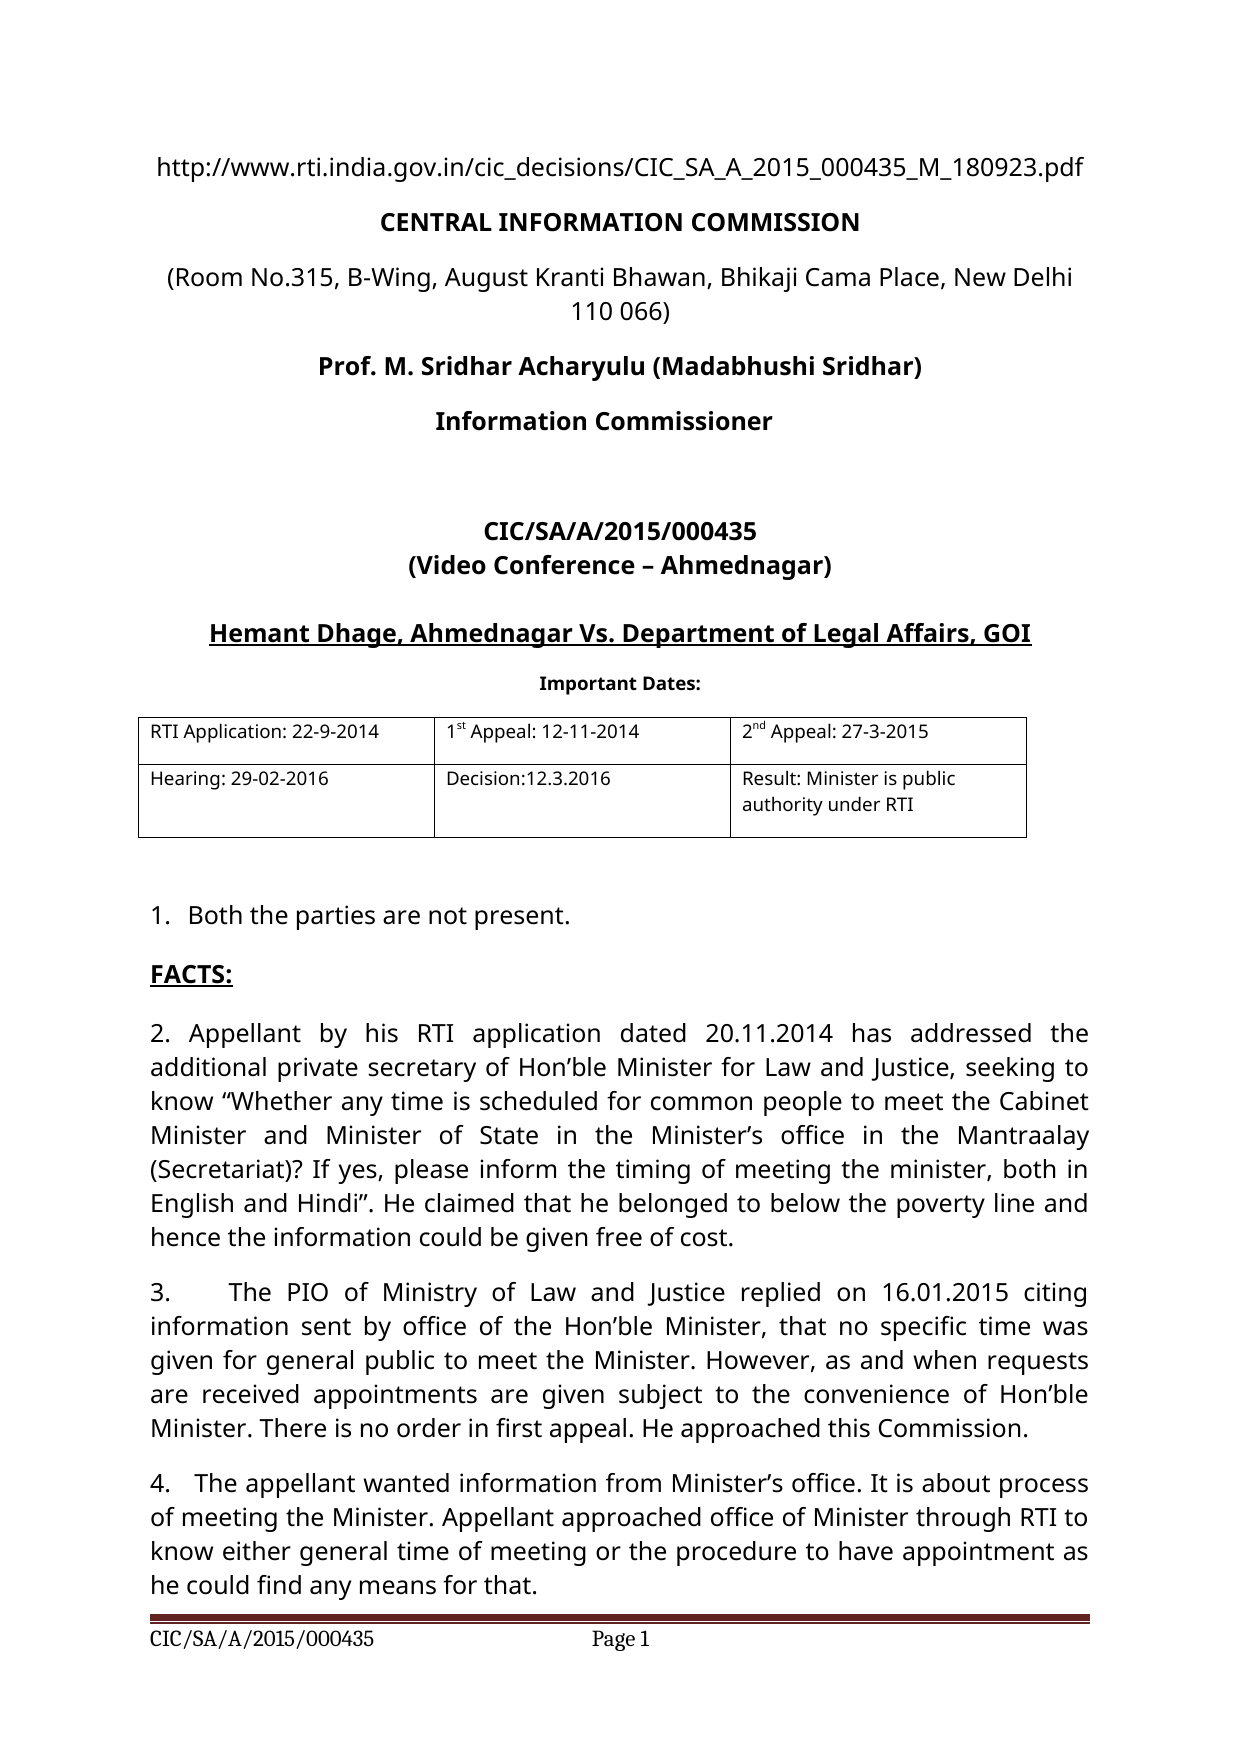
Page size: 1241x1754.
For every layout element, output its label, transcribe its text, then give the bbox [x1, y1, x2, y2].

text Important Dates: [150, 671, 1090, 696]
table_header RTI Application: 22-9-2014 [139, 718, 434, 764]
table_cell Hearing: 29-02-2016 [139, 765, 434, 837]
table_cell Result: Minister is public authority under RTI [731, 765, 1026, 837]
text (Room No.315, B-Wing, August Kranti Bhawan, Bhikaji Cama Place, New Delhi 110 066) [150, 260, 1090, 328]
text FACTS: [150, 956, 1090, 990]
text Prof. M. Sridhar Acharyulu (Madabhushi Sridhar) [150, 349, 1090, 383]
text CENTRAL INFORMATION COMMISSION [150, 205, 1090, 239]
list Both the parties are not present. [150, 897, 1090, 931]
text 2. Appellant by his RTI application dated 20.11.2014 has addressed the additional private secretary of Hon’ble Minister for Law and Justice, seeking to know “Whether any time is scheduled for common people to meet the Cabinet Minister and Minister of State in the Minister’s office in the Mantraalay (Secretariat)? If yes, please inform the timing of meeting the minister, both in English and Hindi”. He claimed that he belonged to below the poverty line and hence the information could be given free of cost. [150, 1015, 1090, 1254]
text 3. The PIO of Ministry of Law and Justice replied on 16.01.2015 citing information sent by office of the Hon’ble Minister, that no specific time was given for general public to meet the Minister. However, as and when requests are received appointments are given subject to the convenience of Hon’ble Minister. There is no order in first appeal. He approached this Commission. [150, 1275, 1090, 1445]
text Information Commissioner [150, 404, 1059, 438]
text CIC/SA/A/2015/000435 [150, 513, 1090, 547]
text 4. The appellant wanted information from Minister’s office. It is about process of meeting the Minister. Appellant approached office of Minister through RTI to know either general time of meeting or the procedure to have appointment as he could find any means for that. [150, 1466, 1090, 1602]
text Hemant Dhage, Ahmednagar Vs. Department of Legal Affairs, GOI [150, 616, 1090, 650]
text http://www.rti.india.gov.in/cic_decisions/CIC_SA_A_2015_000435_M_180923.pdf [150, 150, 1090, 184]
table_header 1st Appeal: 12-11-2014 [435, 718, 730, 764]
table_cell Decision:12.3.2016 [435, 765, 730, 837]
text (Video Conference – Ahmednagar) [150, 547, 1090, 582]
table_header 2nd Appeal: 27-3-2015 [731, 718, 1026, 764]
